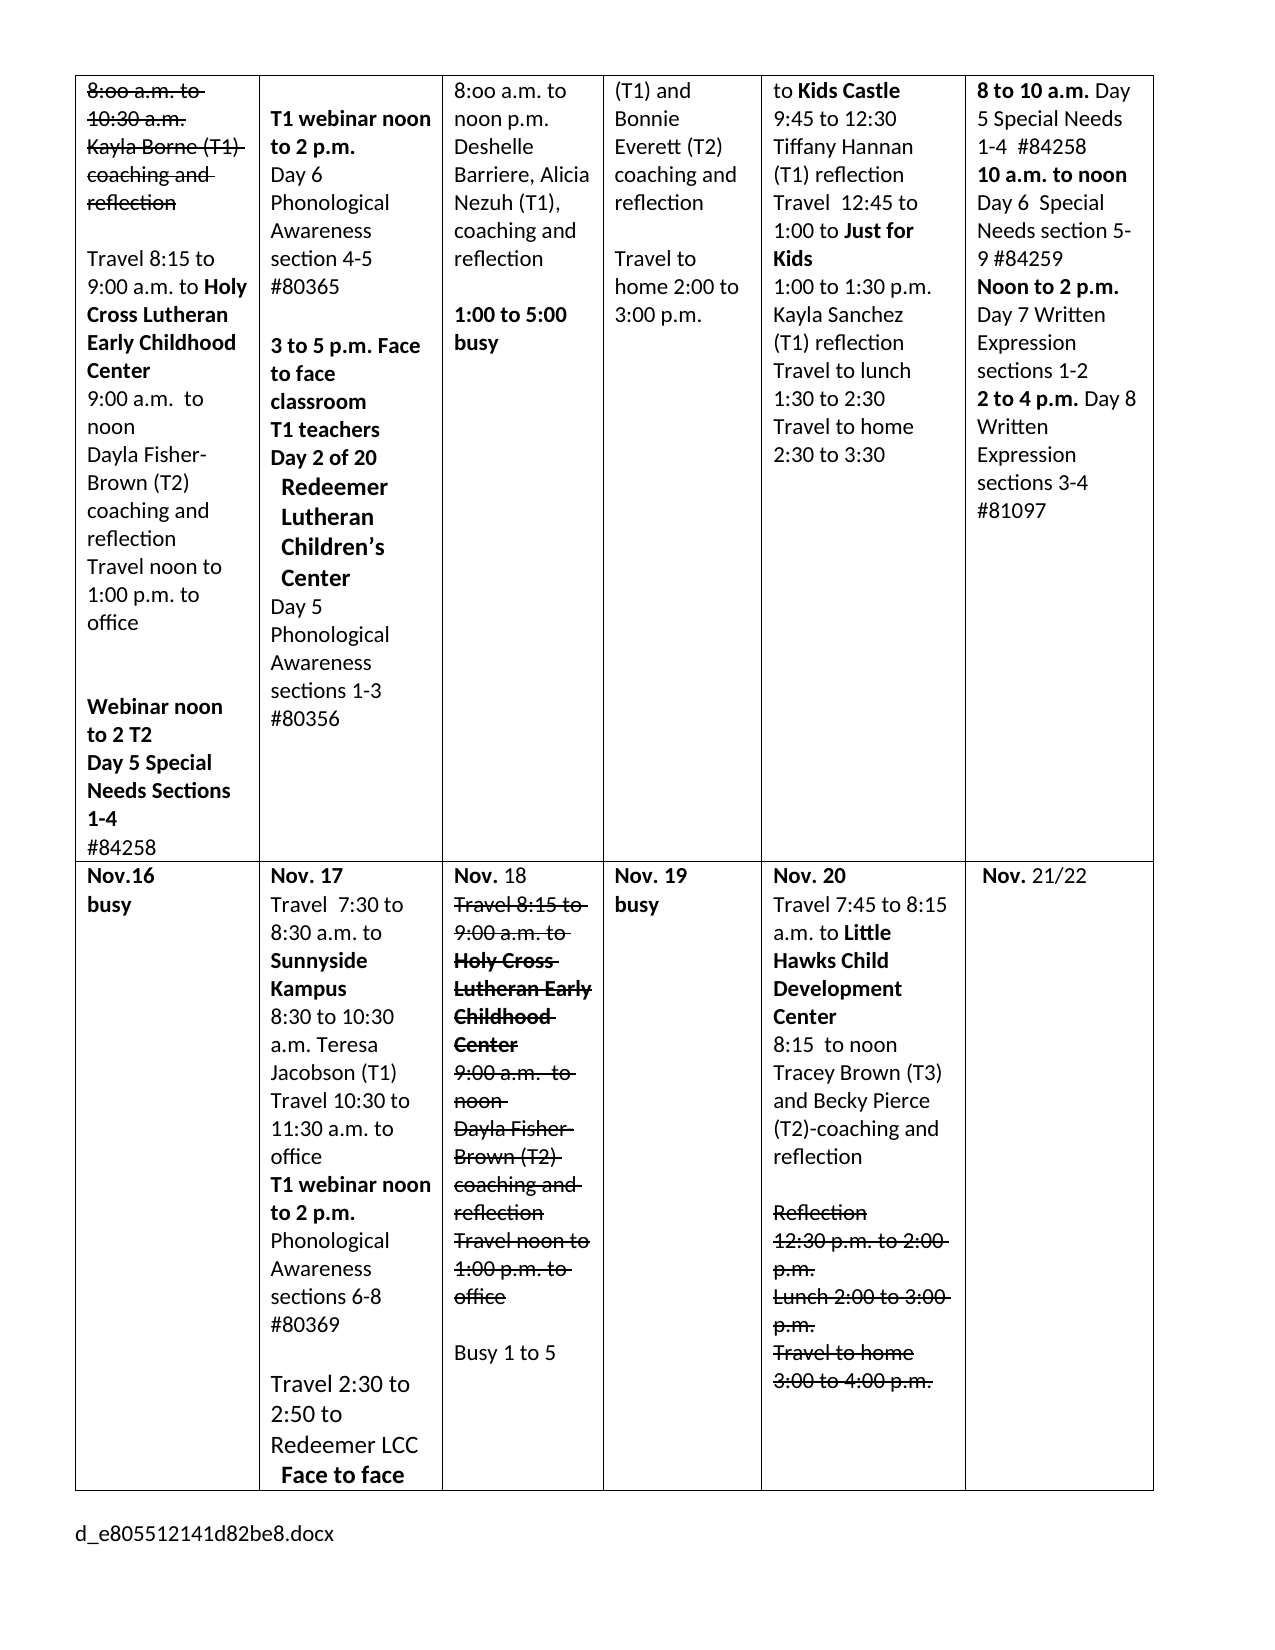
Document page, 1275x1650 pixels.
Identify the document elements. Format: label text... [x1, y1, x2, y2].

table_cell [604, 76, 761, 861]
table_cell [762, 76, 965, 861]
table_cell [762, 862, 965, 1489]
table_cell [260, 862, 442, 1489]
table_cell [966, 76, 1153, 861]
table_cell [260, 76, 442, 861]
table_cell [443, 862, 603, 1489]
table_cell Nov. 19 busy [604, 862, 761, 1489]
table_cell Nov.16 busy [76, 862, 259, 1489]
table_cell Nov. 21/22 [966, 862, 1153, 1489]
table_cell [76, 76, 259, 861]
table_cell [443, 76, 603, 861]
